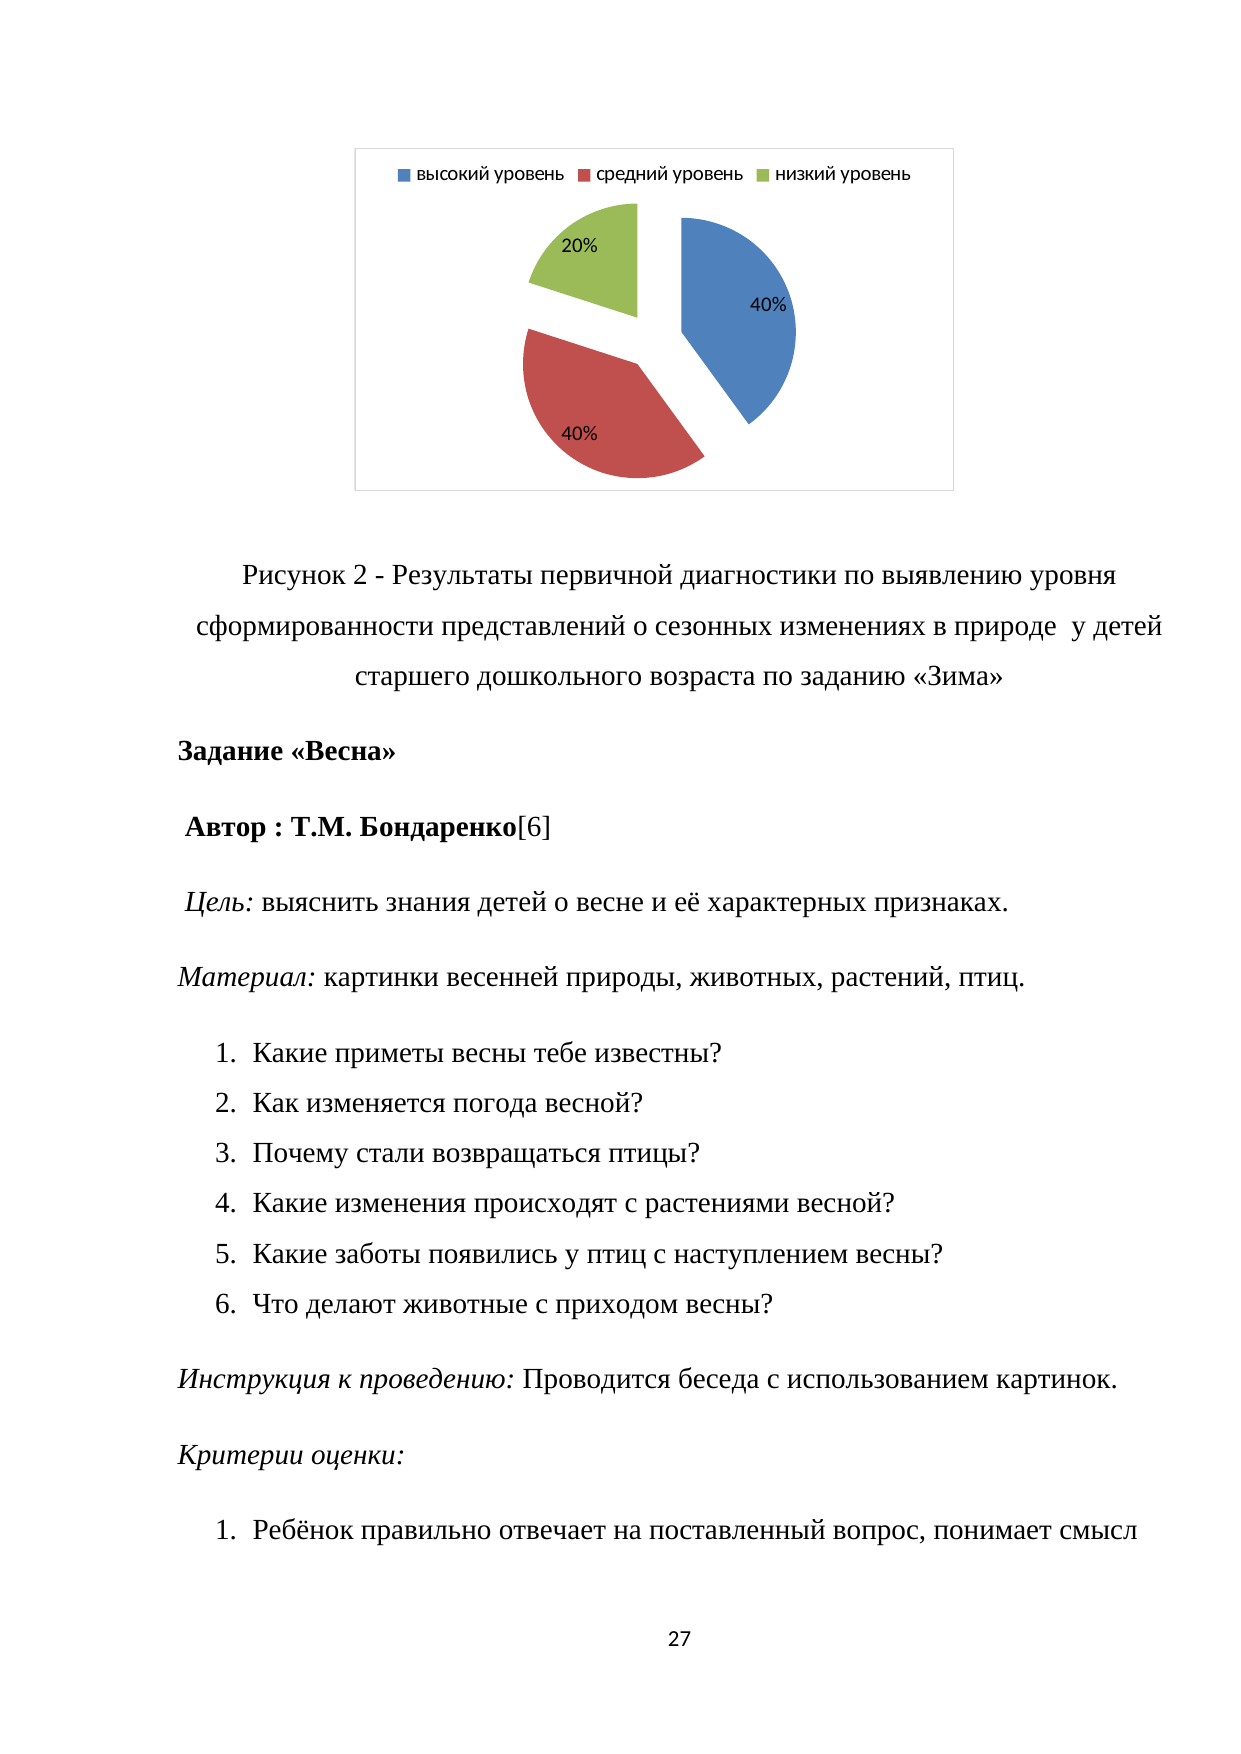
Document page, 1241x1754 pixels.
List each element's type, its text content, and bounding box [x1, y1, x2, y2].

list Почему стали возвращаться птицы? [215, 1135, 1181, 1169]
text Материал: картинки весенней природы, животных, растений, птиц. [177, 959, 1181, 993]
text Автор : Т.М. Бондаренко[6] [177, 809, 1181, 842]
list Какие приметы весны тебе известны? [215, 1035, 1122, 1068]
text Цель: выяснить знания детей о весне и её характерных признаках. [177, 884, 1181, 918]
text Критерии оценки: [177, 1437, 1181, 1470]
text Задание «Весна» [177, 733, 1181, 767]
list Что делают животные с приходом весны? [215, 1286, 1181, 1320]
list Ребёнок правильно отвечает на поставленный вопрос, понимает смысл [215, 1512, 1181, 1546]
list Какие заботы появились у птиц с наступлением весны? [215, 1236, 1181, 1269]
text Инструкция к проведению: Проводится беседа с использованием картинок. [177, 1362, 1181, 1395]
text Рисунок 2 - Результаты первичной диагностики по выявлению уровня сформированности представлений о сезонных изменениях в природе у детей старшего дошкольного возраста по заданию «Зима» [177, 557, 1181, 692]
list Как изменяется погода весной? [215, 1085, 1181, 1118]
list Какие изменения происходят с растениями весной? [215, 1186, 1181, 1219]
